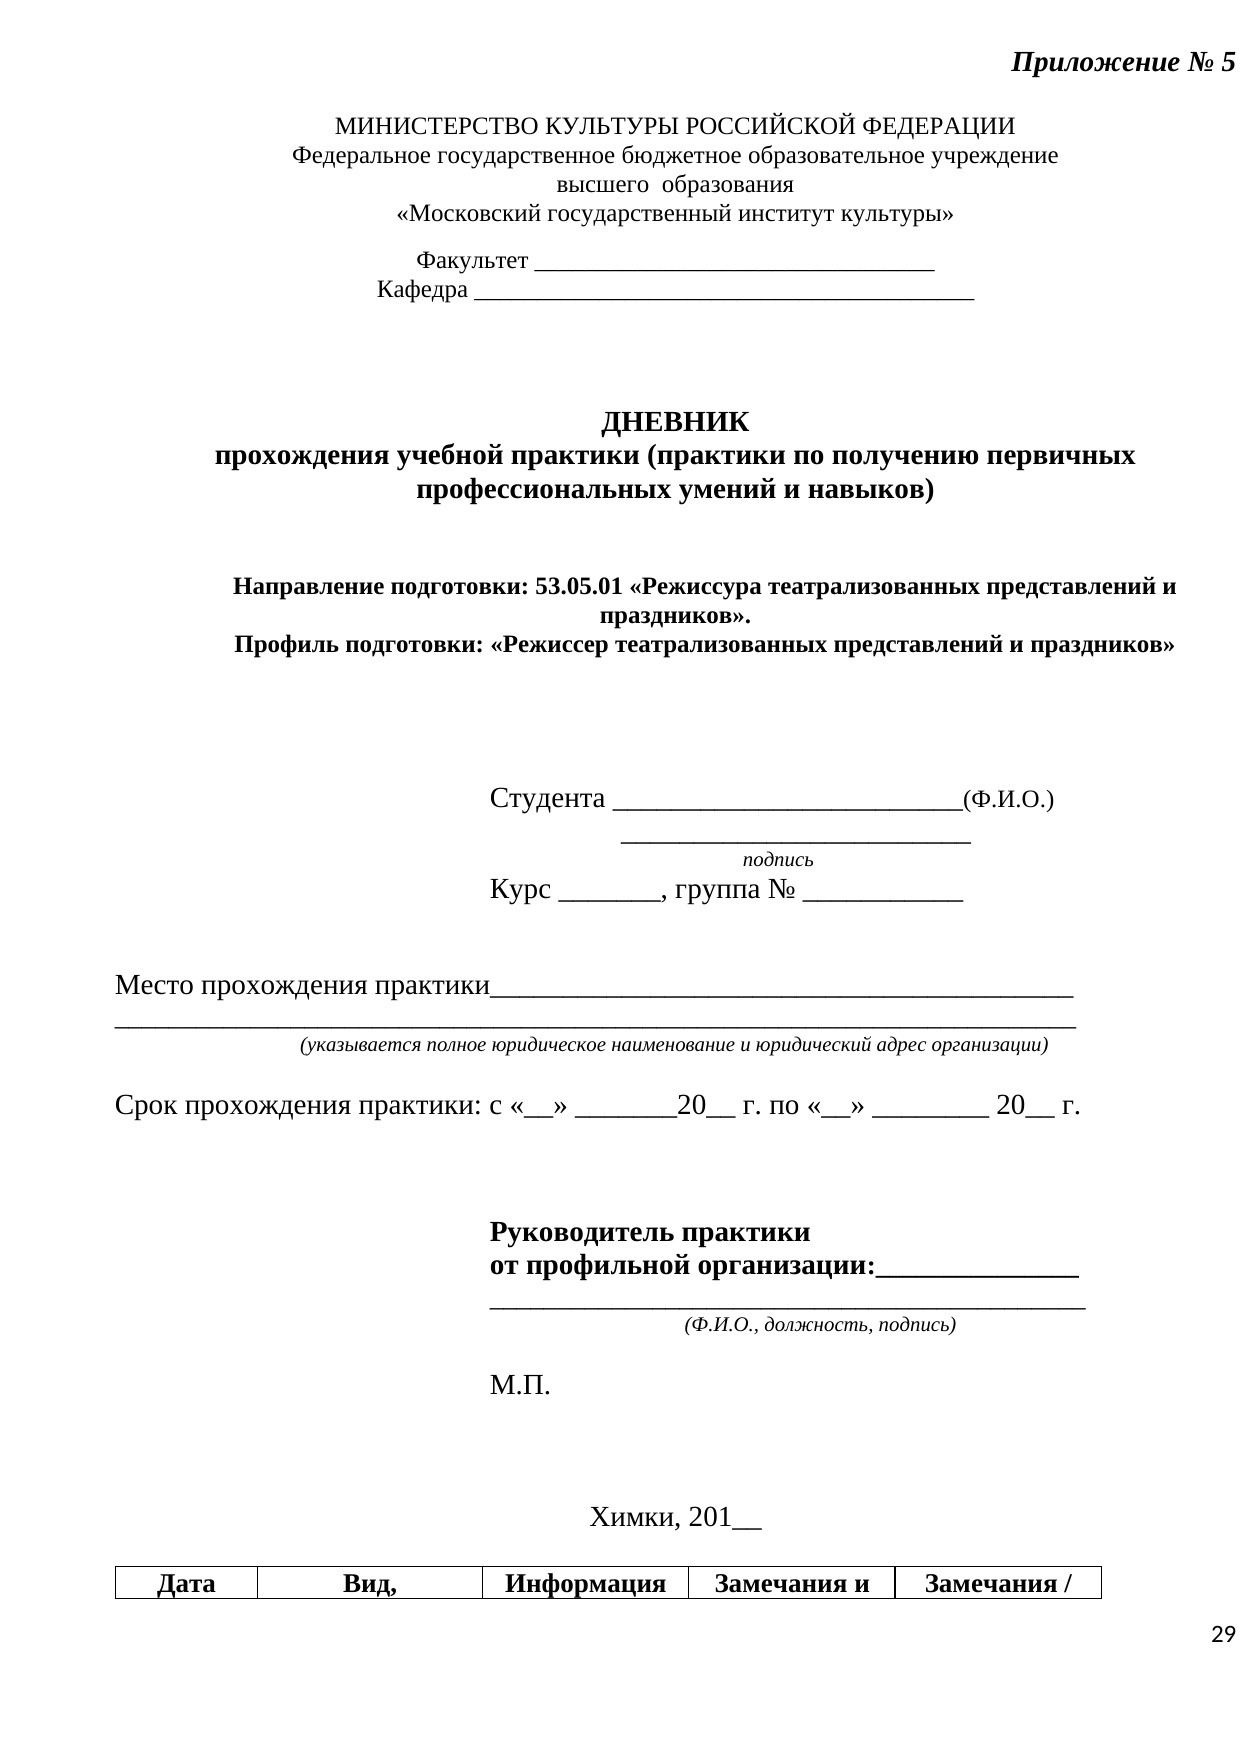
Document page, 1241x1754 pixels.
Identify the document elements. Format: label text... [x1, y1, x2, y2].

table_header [689, 1567, 894, 1598]
text ____________________________________________ [114, 1281, 1236, 1312]
text Приложение № 5 [114, 44, 1236, 78]
text Курс _______, группа № ___________ [114, 871, 1236, 904]
text от профильной организации:_______________ [114, 1247, 1236, 1281]
text Кафедра ________________________________________ [114, 274, 1236, 303]
text М.П. [114, 1367, 1236, 1401]
text прохождения учебной практики (практики по получению первичных профессиональных умений и навыков) [114, 437, 1236, 504]
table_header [483, 1567, 688, 1598]
text Место прохождения практики________________________________________ [114, 967, 1236, 1000]
table_header Дата [116, 1567, 257, 1598]
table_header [258, 1567, 482, 1598]
text Руководитель практики [114, 1214, 1236, 1247]
text _______________________________________________________________________ [114, 1000, 1236, 1032]
text (Ф.И.О., должность, подпись) [114, 1312, 1236, 1336]
text Профиль подготовки: «Режиссер театрализованных представлений и праздников» [114, 629, 1236, 658]
text подпись [114, 847, 1236, 871]
text Направление подготовки: 53.05.01 «Режиссура театрализованных представлений и праздников». [114, 571, 1236, 629]
text ________________________ [114, 813, 1236, 847]
text МИНИСТЕРСТВО КУЛЬТУРЫ РОССИЙСКОЙ ФЕДЕРАЦИИ [114, 111, 1236, 140]
text «Московский государственный институт культуры» [114, 198, 1236, 226]
text Химки, 201__ [114, 1499, 1236, 1532]
text Федеральное государственное бюджетное образовательное учреждение [114, 140, 1236, 169]
text Срок прохождения практики: с «__» _______20__ г. по «__» ________ 20__ г. [114, 1087, 1236, 1120]
text высшего образования [114, 169, 1236, 198]
text Факультет ________________________________ [114, 246, 1236, 274]
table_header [896, 1567, 1101, 1598]
text Студента ________________________(Ф.И.О.) [114, 780, 1236, 813]
text ДНЕВНИК [114, 404, 1236, 437]
text (указывается полное юридическое наименование и юридический адрес организации) [114, 1032, 1236, 1056]
